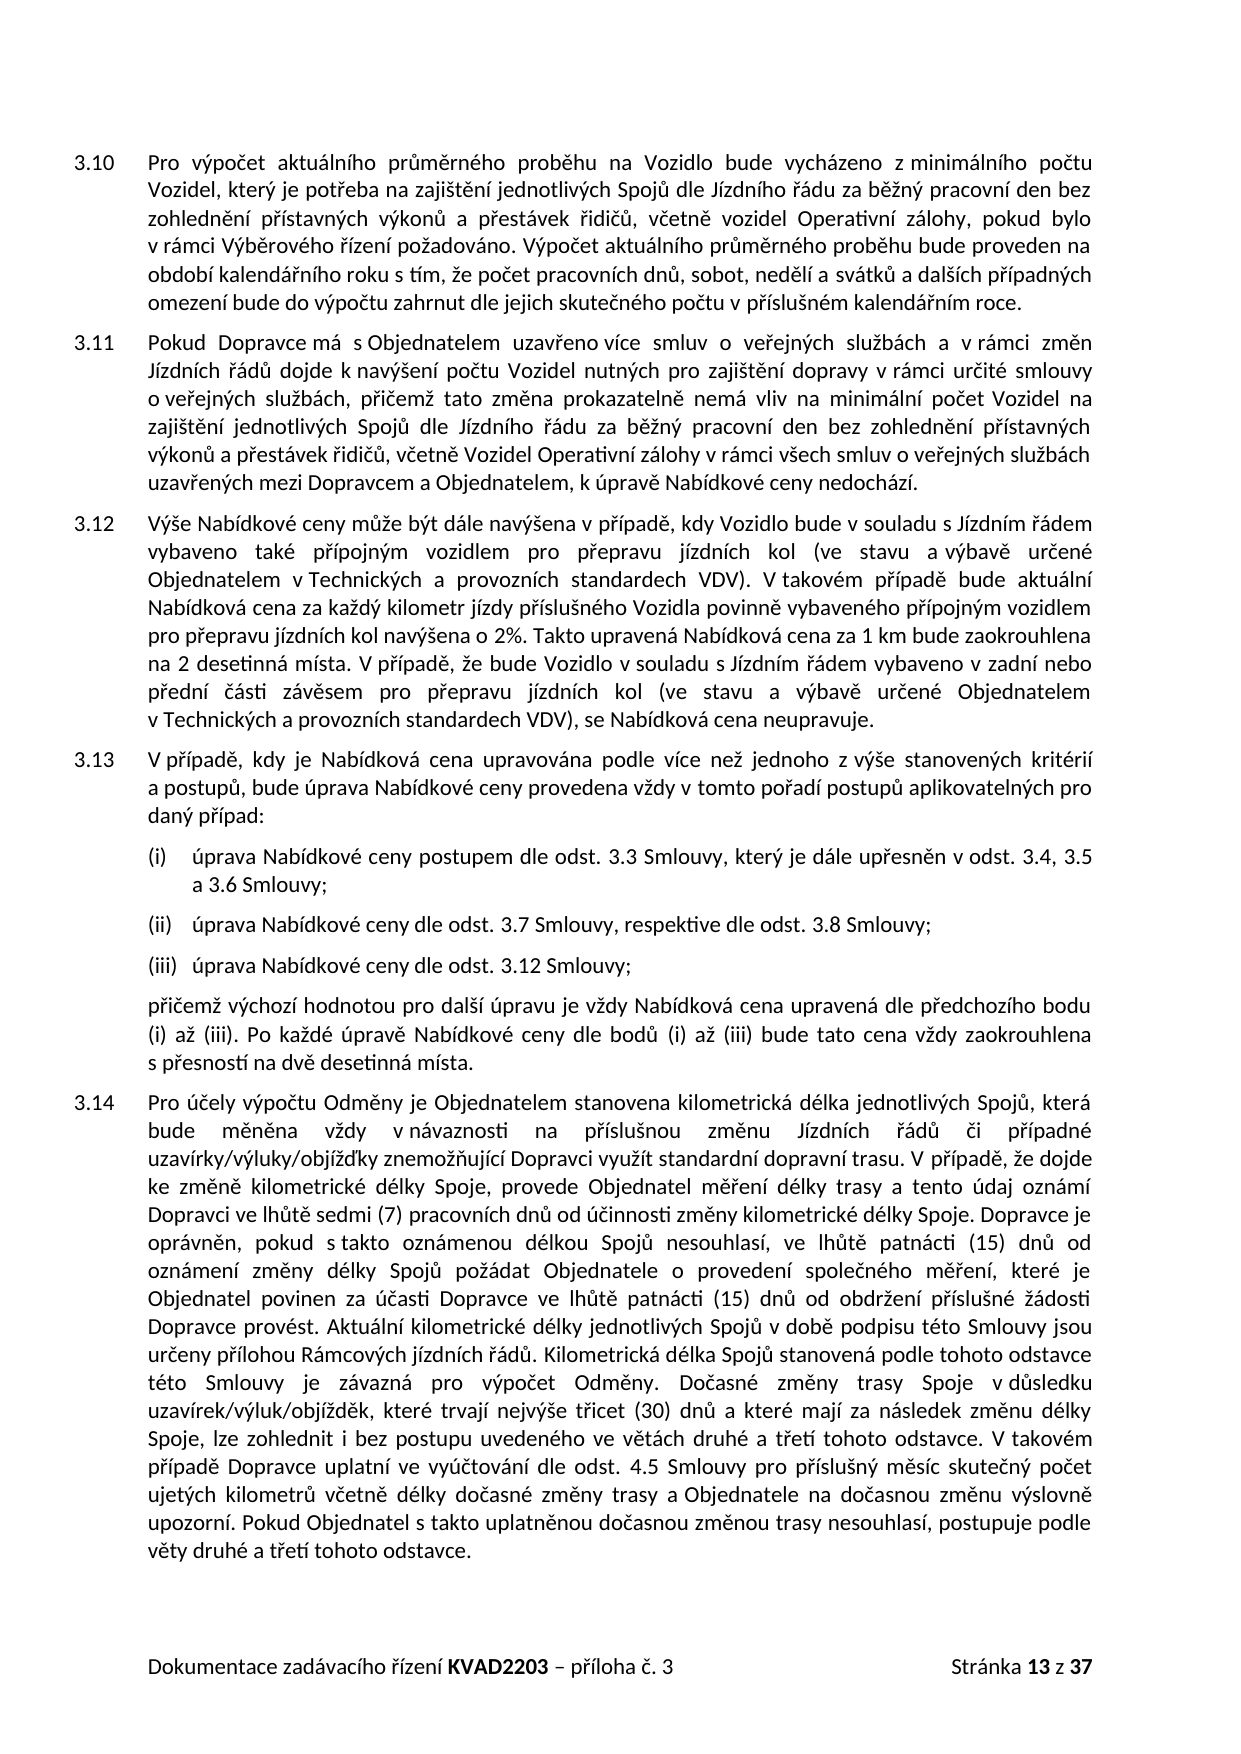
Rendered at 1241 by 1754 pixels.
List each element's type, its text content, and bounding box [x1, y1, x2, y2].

list úprava Nabídkové ceny dle odst. 3.12 Smlouvy; [148, 951, 1093, 979]
text Výše Nabídkové ceny může být dále navýšena v případě, kdy Vozidlo bude v souladu s Jízdním řádem vybaveno také přípojným vozidlem pro přepravu jízdních kol (ve stavu a výbavě určené Objednatelem v Technických a provozních standardech VDV). V takovém případě bude aktuální Nabídková cena za každý kilometr jízdy příslušného Vozidla povinně vybaveného přípojným vozidlem pro přepravu jízdních kol navýšena o 2%. Takto upravená Nabídková cena za bude zaokrouhlena na 2 desetinná místa. V případě, že bude Vozidlo v souladu s Jízdním řádem vybaveno v zadní nebo přední části závěsem pro přepravu jízdních kol (ve stavu a výbavě určené Objednatelem v Technických a provozních standardech VDV), se Nabídková cena neupravuje. [74, 509, 1093, 733]
text V případě, kdy je Nabídková cena upravována podle více než jednoho z výše stanovených kritérií a postupů, bude úprava Nabídkové ceny provedena vždy v tomto pořadí postupů aplikovatelných pro daný případ: [74, 746, 1093, 829]
text Pro účely výpočtu Odměny je Objednatelem stanovena kilometrická délka jednotlivých Spojů, která bude měněna vždy v návaznosti na příslušnou změnu Jízdních řádů či případné uzavírky/výluky/objížďky znemožňující Dopravci využít standardní dopravní trasu. V případě, že dojde ke změně kilometrické délky Spoje, provede Objednatel měření délky trasy a tento údaj oznámí Dopravci ve lhůtě sedmi (7) pracovních dnů od účinnosti změny kilometrické délky Spoje. Dopravce je oprávněn, pokud s takto oznámenou délkou Spojů nesouhlasí, ve lhůtě patnácti (15) dnů od oznámení změny délky Spojů požádat Objednatele o provedení společného měření, které je Objednatel povinen za účasti Dopravce ve lhůtě patnácti (15) dnů od obdržení příslušné žádosti Dopravce provést. Aktuální kilometrické délky jednotlivých Spojů v době podpisu této Smlouvy jsou určeny přílohou Rámcových jízdních řádů. Kilometrická délka Spojů stanovená podle tohoto odstavce této Smlouvy je závazná pro výpočet Odměny. Dočasné změny trasy Spoje v důsledku uzavírek/výluk/objížděk, které trvají nejvýše třicet (30) dnů a které mají za následek změnu délky Spoje, lze zohlednit i bez postupu uvedeného ve větách druhé a třetí tohoto odstavce. V takovém případě Dopravce uplatní ve vyúčtování dle odst. 4.5 Smlouvy pro příslušný měsíc skutečný počet ujetých kilometrů včetně délky dočasné změny trasy a Objednatele na dočasnou změnu výslovně upozorní. Pokud Objednatel s takto uplatněnou dočasnou změnou trasy nesouhlasí, postupuje podle věty druhé a třetí tohoto odstavce. [74, 1088, 1093, 1564]
list úprava Nabídkové ceny dle odst. 3.7 Smlouvy, respektive dle odst. 3.8 Smlouvy; [148, 911, 1093, 939]
text Pokud Dopravce má s Objednatelem uzavřeno více smluv o veřejných službách a v rámci změn Jízdních řádů dojde k navýšení počtu Vozidel nutných pro zajištění dopravy v rámci určité smlouvy o veřejných službách, přičemž tato změna prokazatelně nemá vliv na minimální počet Vozidel na zajištění jednotlivých Spojů dle Jízdního řádu za běžný pracovní den bez zohlednění přístavných výkonů a přestávek řidičů, včetně Vozidel Operativní zálohy v rámci všech smluv o veřejných službách uzavřených mezi Dopravcem a Objednatelem, k úpravě Nabídkové ceny nedochází. [74, 328, 1093, 496]
text Pro výpočet aktuálního průměrného proběhu na Vozidlo bude vycházeno z minimálního počtu Vozidel, který je potřeba na zajištění jednotlivých Spojů dle Jízdního řádu za běžný pracovní den bez zohlednění přístavných výkonů a přestávek řidičů, včetně vozidel Operativní zálohy, pokud bylo v rámci Výběrového řízení požadováno. Výpočet aktuálního průměrného proběhu bude proveden na období kalendářního roku s tím, že počet pracovních dnů, sobot, nedělí a svátků a dalších případných omezení bude do výpočtu zahrnut dle jejich skutečného počtu v příslušném kalendářním roce. [74, 148, 1093, 316]
list přičemž výchozí hodnotou pro další úpravu je vždy Nabídková cena upravená dle předchozího bodu (i) až (iii). Po každé úpravě Nabídkové ceny dle bodů (i) až (iii) bude tato cena vždy zaokrouhlena s přesností na dvě desetinná místa. [148, 992, 1093, 1076]
list úprava Nabídkové ceny postupem dle odst. 3.3 Smlouvy, který je dále upřesněn v odst. 3.4, 3.5 a 3.6 Smlouvy; [148, 842, 1093, 898]
